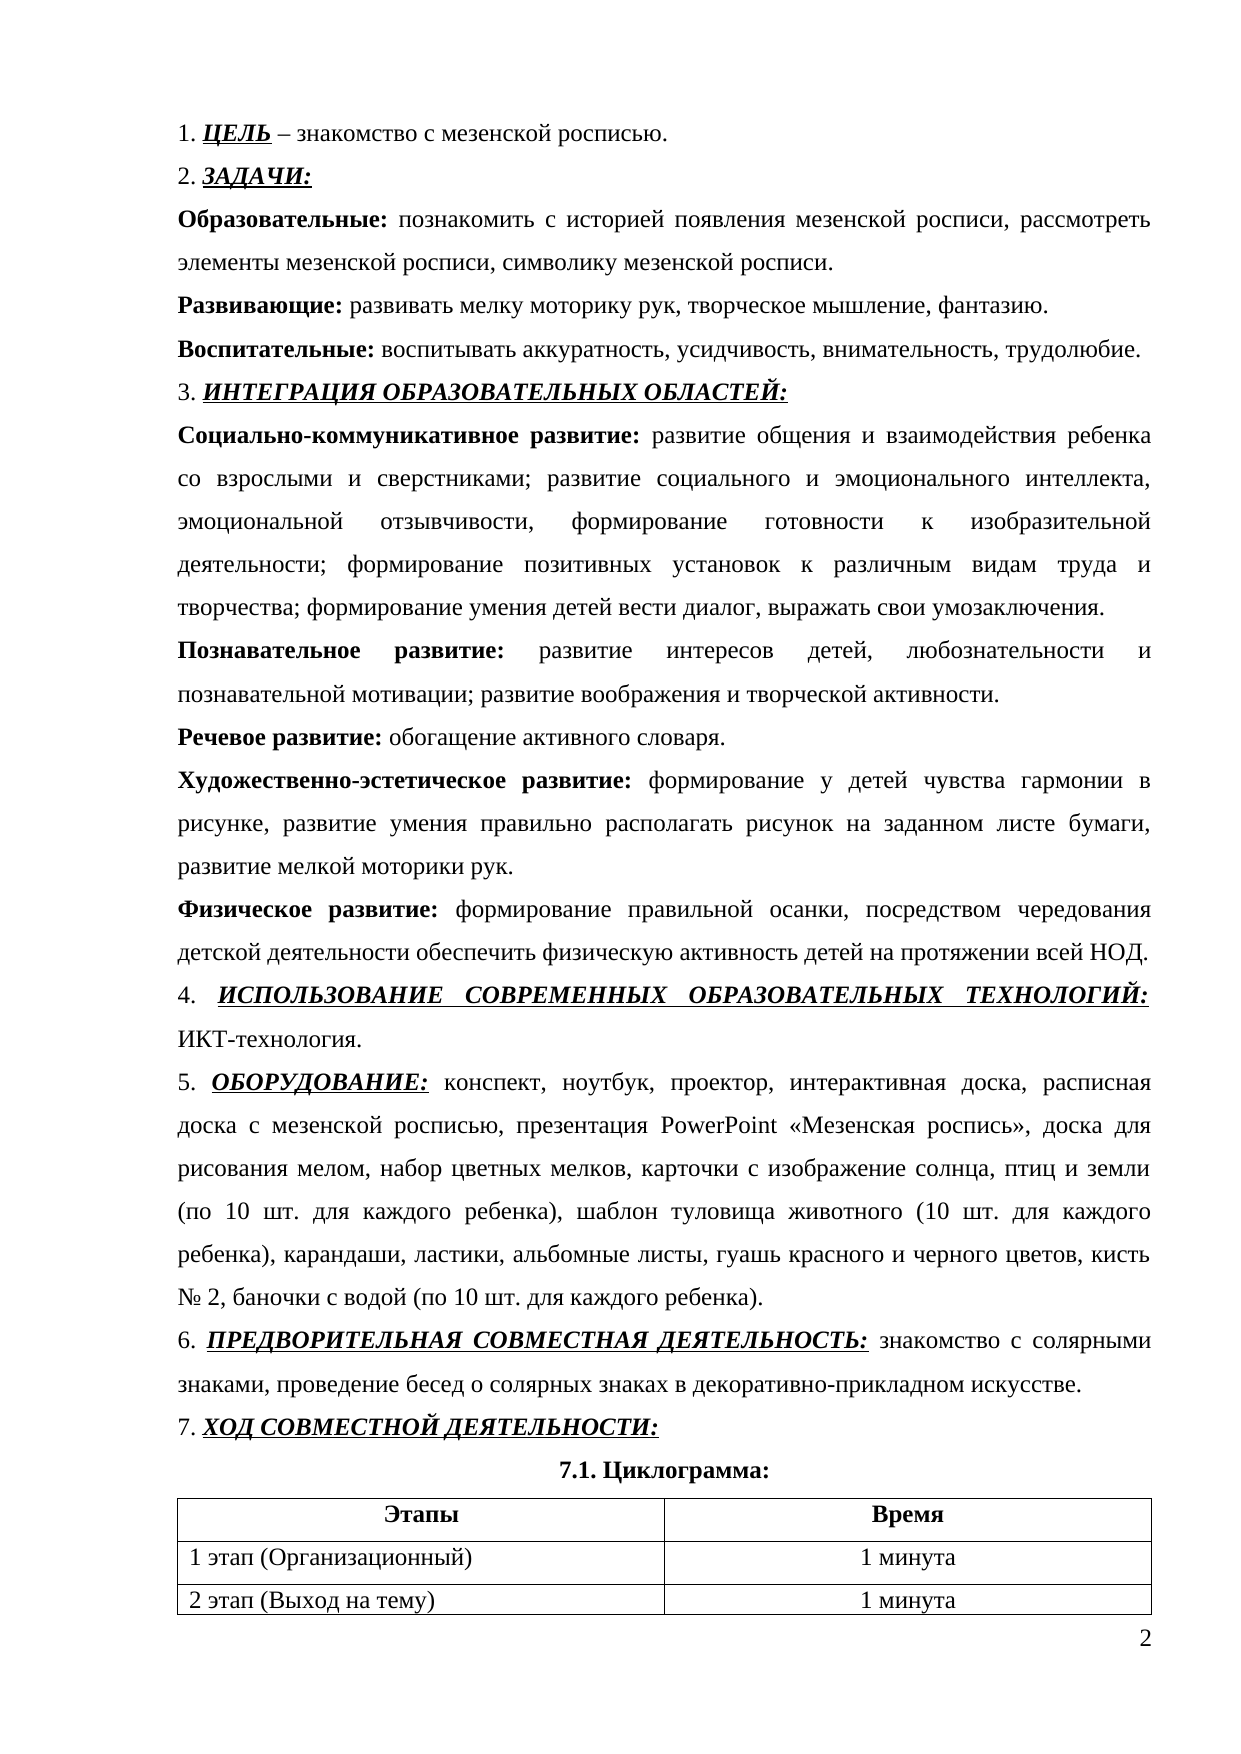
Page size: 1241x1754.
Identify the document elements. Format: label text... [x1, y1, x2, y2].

text 5. ОБОРУДОВАНИЕ: конспект, ноутбук, проектор, интерактивная доска, расписная доска с мезенской росписью, презентация PowerPoint «Мезенская роспись», доска для рисования мелом, набор цветных мелков, карточки с изображение солнца, птиц и земли (по 10 шт. для каждого ребенка), шаблон туловища животного (10 шт. для каждого ребенка), карандаши, ластики, альбомные листы, гуашь красного и черного цветов, кисть № 2, баночки с водой (по 10 шт. для каждого ребенка). [177, 1067, 1152, 1311]
text 2. ЗАДАЧИ: [177, 161, 1152, 190]
text 1. ЦЕЛЬ – знакомство с мезенской росписью. [177, 118, 1152, 147]
table_cell 1 минута [665, 1585, 1151, 1614]
text Познавательное развитие: развитие интересов детей, любознательности и познавательной мотивации; развитие воображения и творческой активности. [177, 636, 1152, 707]
text Образовательные: познакомить с историей появления мезенской росписи, рассмотреть элементы мезенской росписи, символику мезенской росписи. [177, 204, 1152, 276]
text Развивающие: развивать мелку моторику рук, творческое мышление, фантазию. [177, 291, 1152, 319]
text Речевое развитие: обогащение активного словаря. [177, 722, 1152, 751]
text Воспитательные: воспитывать аккуратность, усидчивость, внимательность, трудолюбие. [177, 334, 1152, 362]
table_header Время [665, 1499, 1151, 1541]
text 7. ХОД СОВМЕСТНОЙ ДЕЯТЕЛЬНОСТИ: [177, 1412, 1152, 1441]
text Физическое развитие: формирование правильной осанки, посредством чередования детской деятельности обеспечить физическую активность детей на протяжении всей НОД. [177, 894, 1152, 966]
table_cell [178, 1585, 664, 1614]
text Художественно-эстетическое развитие: формирование у детей чувства гармонии в рисунке, развитие умения правильно располагать рисунок на заданном листе бумаги, развитие мелкой моторики рук. [177, 765, 1152, 880]
table_cell 1 минута [665, 1542, 1151, 1584]
text 7.1. Циклограмма: [177, 1455, 1152, 1484]
text 4. ИСПОЛЬЗОВАНИЕ СОВРЕМЕННЫХ ОБРАЗОВАТЕЛЬНЫХ ТЕХНОЛОГИЙ: ИКТ-технология. [177, 981, 1152, 1052]
text 6. ПРЕДВОРИТЕЛЬНАЯ СОВМЕСТНАЯ ДЕЯТЕЛЬНОСТЬ: знакомство с солярными знаками, проведение бесед о солярных знаках в декоративно-прикладном искусстве. [177, 1326, 1152, 1397]
text Социально-коммуникативное развитие: развитие общения и взаимодействия ребенка со взрослыми и сверстниками; развитие социального и эмоционального интеллекта, эмоциональной отзывчивости, формирование готовности к изобразительной деятельности; формирование позитивных установок к различным видам труда и творчества; формирование умения детей вести диалог, выражать свои умозаключения. [177, 420, 1152, 621]
table_cell 1 этап (Организационный) [178, 1542, 664, 1584]
text 3. ИНТЕГРАЦИЯ ОБРАЗОВАТЕЛЬНЫХ ОБЛАСТЕЙ: [177, 377, 1152, 406]
table_header Этапы [178, 1499, 664, 1541]
